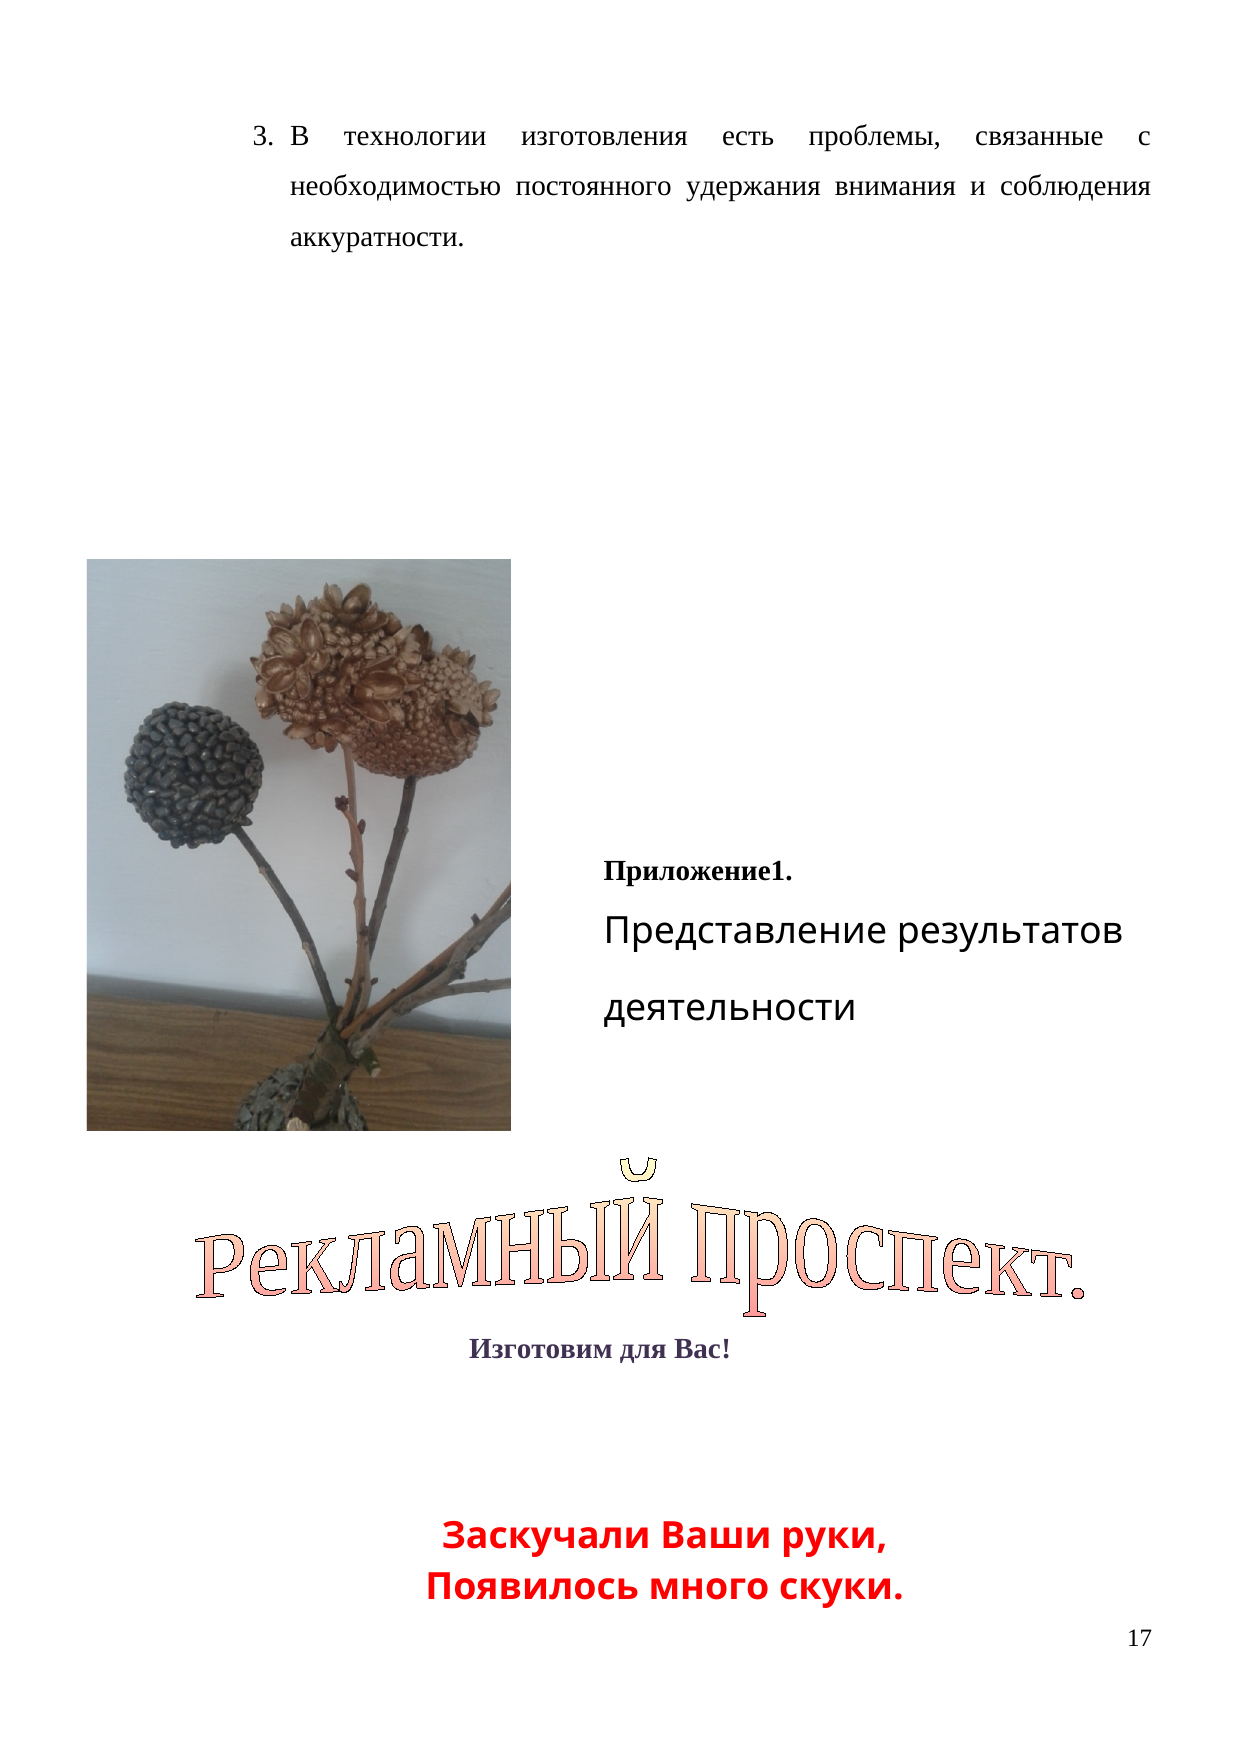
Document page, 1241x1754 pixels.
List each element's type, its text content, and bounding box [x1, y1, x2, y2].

text Изготовим для Вас! [177, 1331, 1152, 1365]
text Появилось много скуки. [177, 1559, 1152, 1611]
list В технологии изготовления есть проблемы, связанные с необходимостью постоянного удержания внимания и соблюдения аккуратности. [252, 118, 1152, 252]
text Приложение1. [511, 853, 1152, 887]
text Представление результатов деятельности [511, 903, 1152, 1031]
picture [87, 559, 511, 1131]
text Заскучали Ваши руки, [177, 1508, 1152, 1559]
